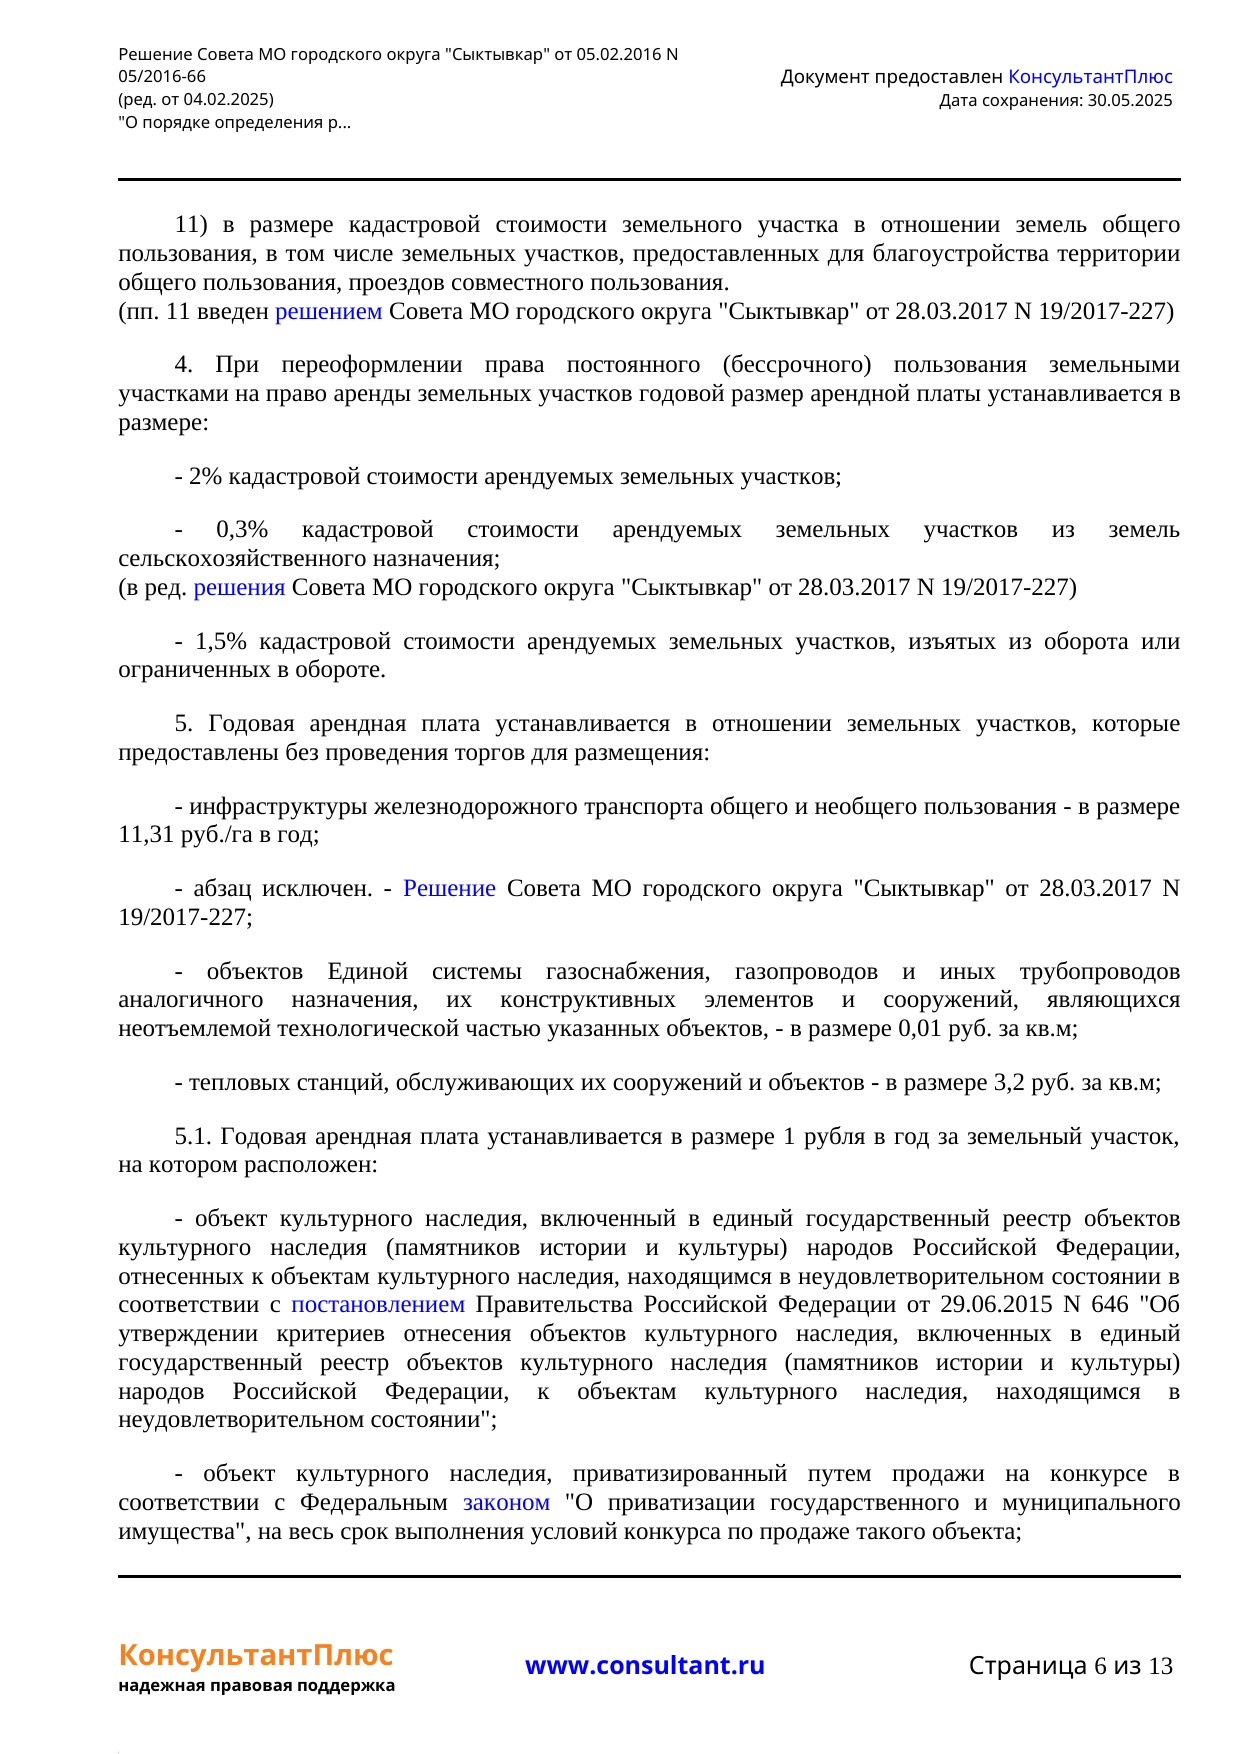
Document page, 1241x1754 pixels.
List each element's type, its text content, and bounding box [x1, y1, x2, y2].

text - объект культурного наследия, приватизированный путем продажи на конкурсе в соответствии с Федеральным законом "О приватизации государственного и муниципального имущества", на весь срок выполнения условий конкурса по продаже такого объекта; [118, 1458, 1181, 1544]
text (пп. 11 введен решением Совета МО городского округа "Сыктывкар" от 28.03.2017 N 19/2017-227) [118, 296, 1181, 324]
text - 2% кадастровой стоимости арендуемых земельных участков; [118, 461, 1181, 489]
text 11) в размере кадастровой стоимости земельного участка в отношении земель общего пользования, в том числе земельных участков, предоставленных для благоустройства территории общего пользования, проездов совместного пользования. [118, 209, 1181, 296]
text - объект культурного наследия, включенный в единый государственный реестр объектов культурного наследия (памятников истории и культуры) народов Российской Федерации, отнесенных к объектам культурного наследия, находящимся в неудовлетворительном состоянии в соответствии с постановлением Правительства Российской Федерации от 29.06.2015 N 646 "Об утверждении критериев отнесения объектов культурного наследия, включенных в единый государственный реестр объектов культурного наследия (памятников истории и культуры) народов Российской Федерации, к объектам культурного наследия, находящимся в неудовлетворительном состоянии"; [118, 1203, 1181, 1433]
text 5.1. Годовая арендная плата устанавливается в размере 1 рубля в год за земельный участок, на котором расположен: [118, 1121, 1181, 1178]
text - 1,5% кадастровой стоимости арендуемых земельных участков, изъятых из оборота или ограниченных в обороте. [118, 626, 1181, 683]
text - объектов Единой системы газоснабжения, газопроводов и иных трубопроводов аналогичного назначения, их конструктивных элементов и сооружений, являющихся неотъемлемой технологической частью указанных объектов, - в размере 0,01 руб. за кв.м; [118, 956, 1181, 1042]
text 5. Годовая арендная плата устанавливается в отношении земельных участков, которые предоставлены без проведения торгов для размещения: [118, 708, 1181, 766]
text - 0,3% кадастровой стоимости арендуемых земельных участков из земель сельскохозяйственного назначения; [118, 514, 1181, 572]
text - тепловых станций, обслуживающих их сооружений и объектов - в размере 3,2 руб. за кв.м; [118, 1067, 1181, 1096]
text (в ред. решения Совета МО городского округа "Сыктывкар" от 28.03.2017 N 19/2017-227) [118, 572, 1181, 601]
text - инфраструктуры железнодорожного транспорта общего и необщего пользования - в размере 11,31 руб./га в год; [118, 791, 1181, 848]
text 4. При переоформлении права постоянного (бессрочного) пользования земельными участками на право аренды земельных участков годовой размер арендной платы устанавливается в размере: [118, 349, 1181, 436]
text - абзац исключен. - Решение Совета МО городского округа "Сыктывкар" от 28.03.2017 N 19/2017-227; [118, 873, 1181, 931]
